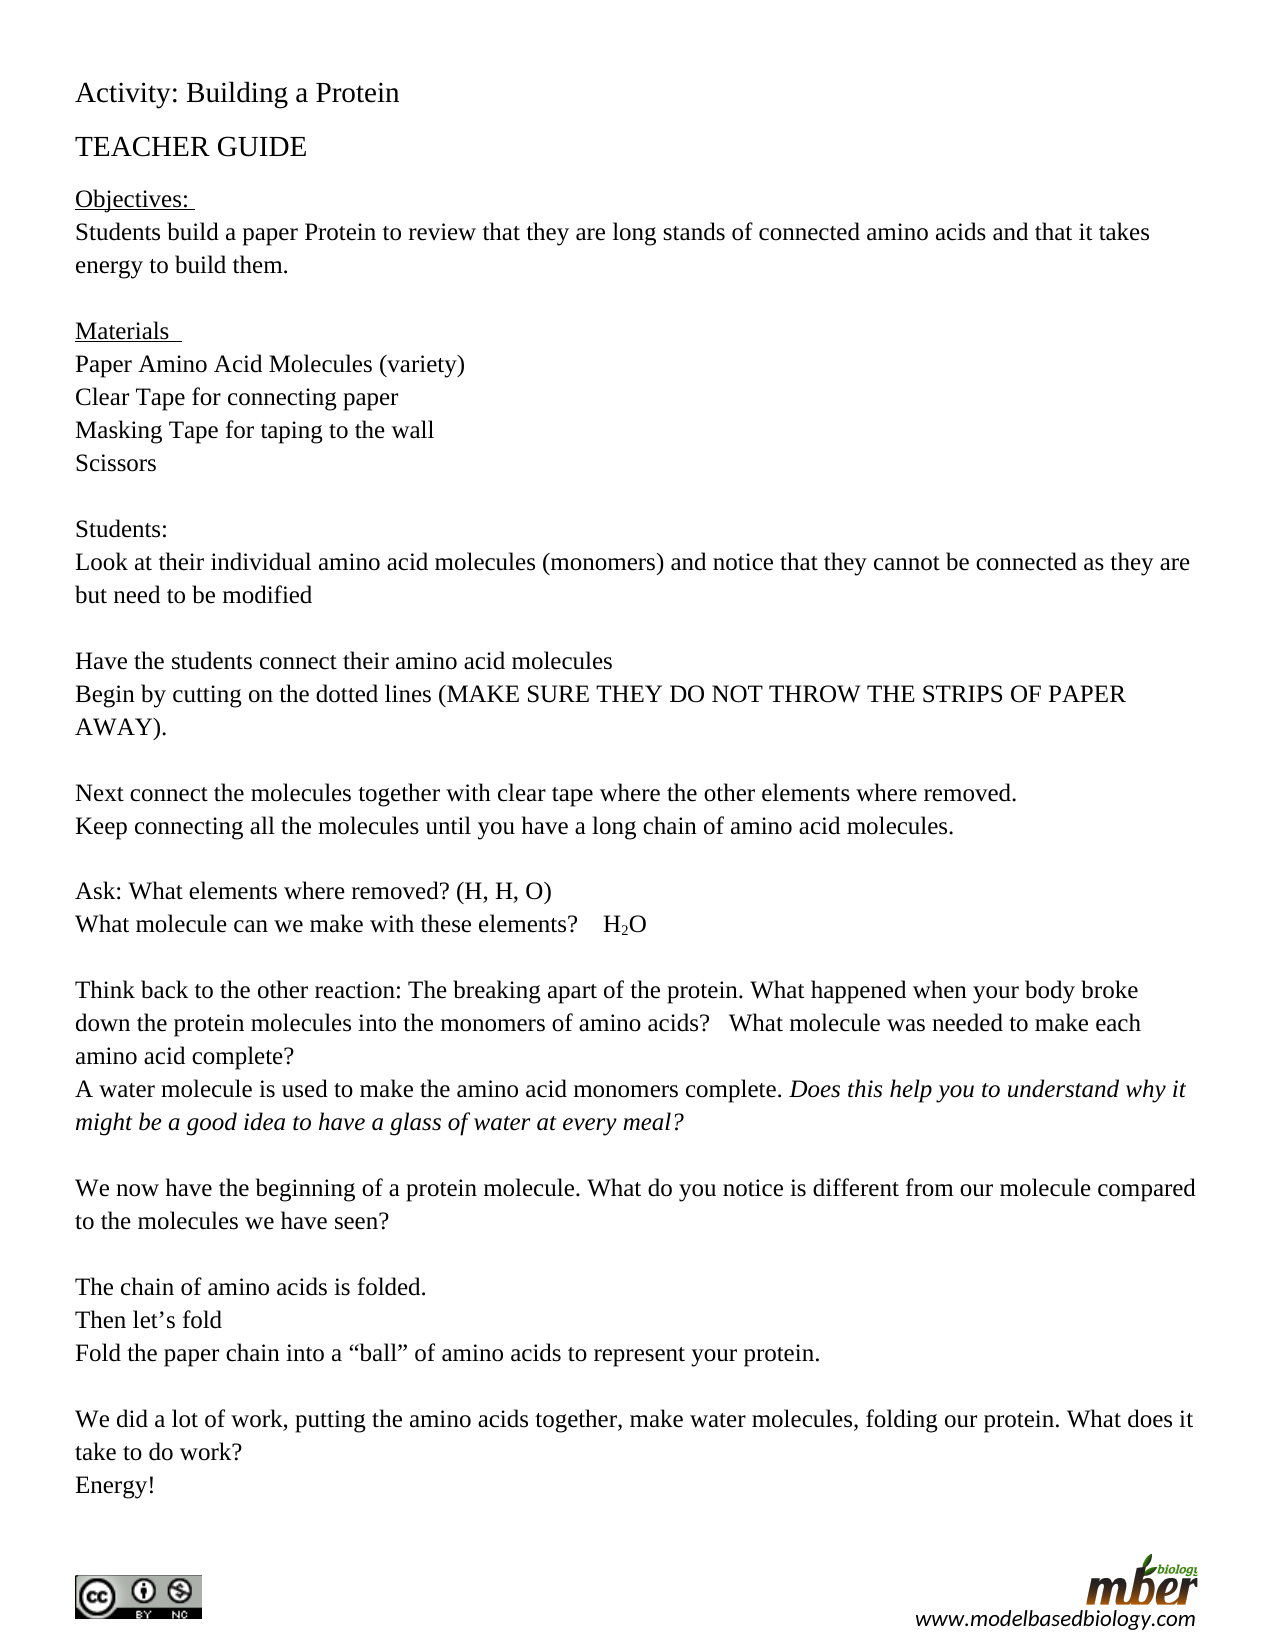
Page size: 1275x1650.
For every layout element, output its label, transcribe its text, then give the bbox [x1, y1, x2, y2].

text Students build a paper Protein to review that they are long stands of connected amino acids and that it takes energy to build them. [75, 217, 1200, 278]
text The chain of amino acids is folded. [75, 1272, 1200, 1301]
text Scissors [75, 448, 1200, 477]
text What molecule can we make with these elements? H2O [75, 909, 1200, 938]
text Keep connecting all the molecules until you have a long chain of amino acid molecules. [75, 811, 1200, 840]
picture [1085, 1553, 1198, 1604]
text Energy! [75, 1470, 1200, 1499]
text A water molecule is used to make the amino acid monomers complete. Does this help you to understand why it might be a good idea to have a glass of water at every meal? [75, 1074, 1200, 1136]
text Masking Tape for taping to the wall [75, 415, 1200, 444]
text Next connect the molecules together with clear tape where the other elements where removed. [75, 778, 1200, 807]
picture [75, 1575, 202, 1619]
text Think back to the other reaction: The breaking apart of the protein. What happened when your body broke down the protein molecules into the monomers of amino acids? What molecule was needed to make each amino acid complete? [75, 975, 1200, 1069]
text Look at their individual amino acid molecules (monomers) and notice that they cannot be connected as they are but need to be modified [75, 547, 1200, 609]
text Have the students connect their amino acid molecules [75, 646, 1200, 675]
text We now have the beginning of a protein molecule. What do you notice is different from our molecule compared to the molecules we have seen? [75, 1173, 1200, 1234]
text Students: [75, 514, 1200, 543]
text TEACHER GUIDE [75, 129, 1200, 163]
text Then let’s fold [75, 1305, 1200, 1334]
text Fold the paper chain into a “ball” of amino acids to represent your protein. [75, 1338, 1200, 1367]
text Begin by cutting on the dotted lines (MAKE SURE THEY DO NOT THROW THE STRIPS OF PAPER AWAY). [75, 679, 1200, 741]
text Clear Tape for connecting paper [75, 382, 1200, 411]
text Activity: Building a Protein [75, 75, 1200, 108]
text Ask: What elements where removed? (H, H, O) [75, 876, 1200, 905]
text Paper Amino Acid Molecules (variety) [75, 349, 1200, 378]
text Materials [75, 316, 1200, 344]
text Objectives: [75, 184, 1200, 212]
text We did a lot of work, putting the amino acids together, make water molecules, folding our protein. What does it take to do work? [75, 1404, 1200, 1466]
